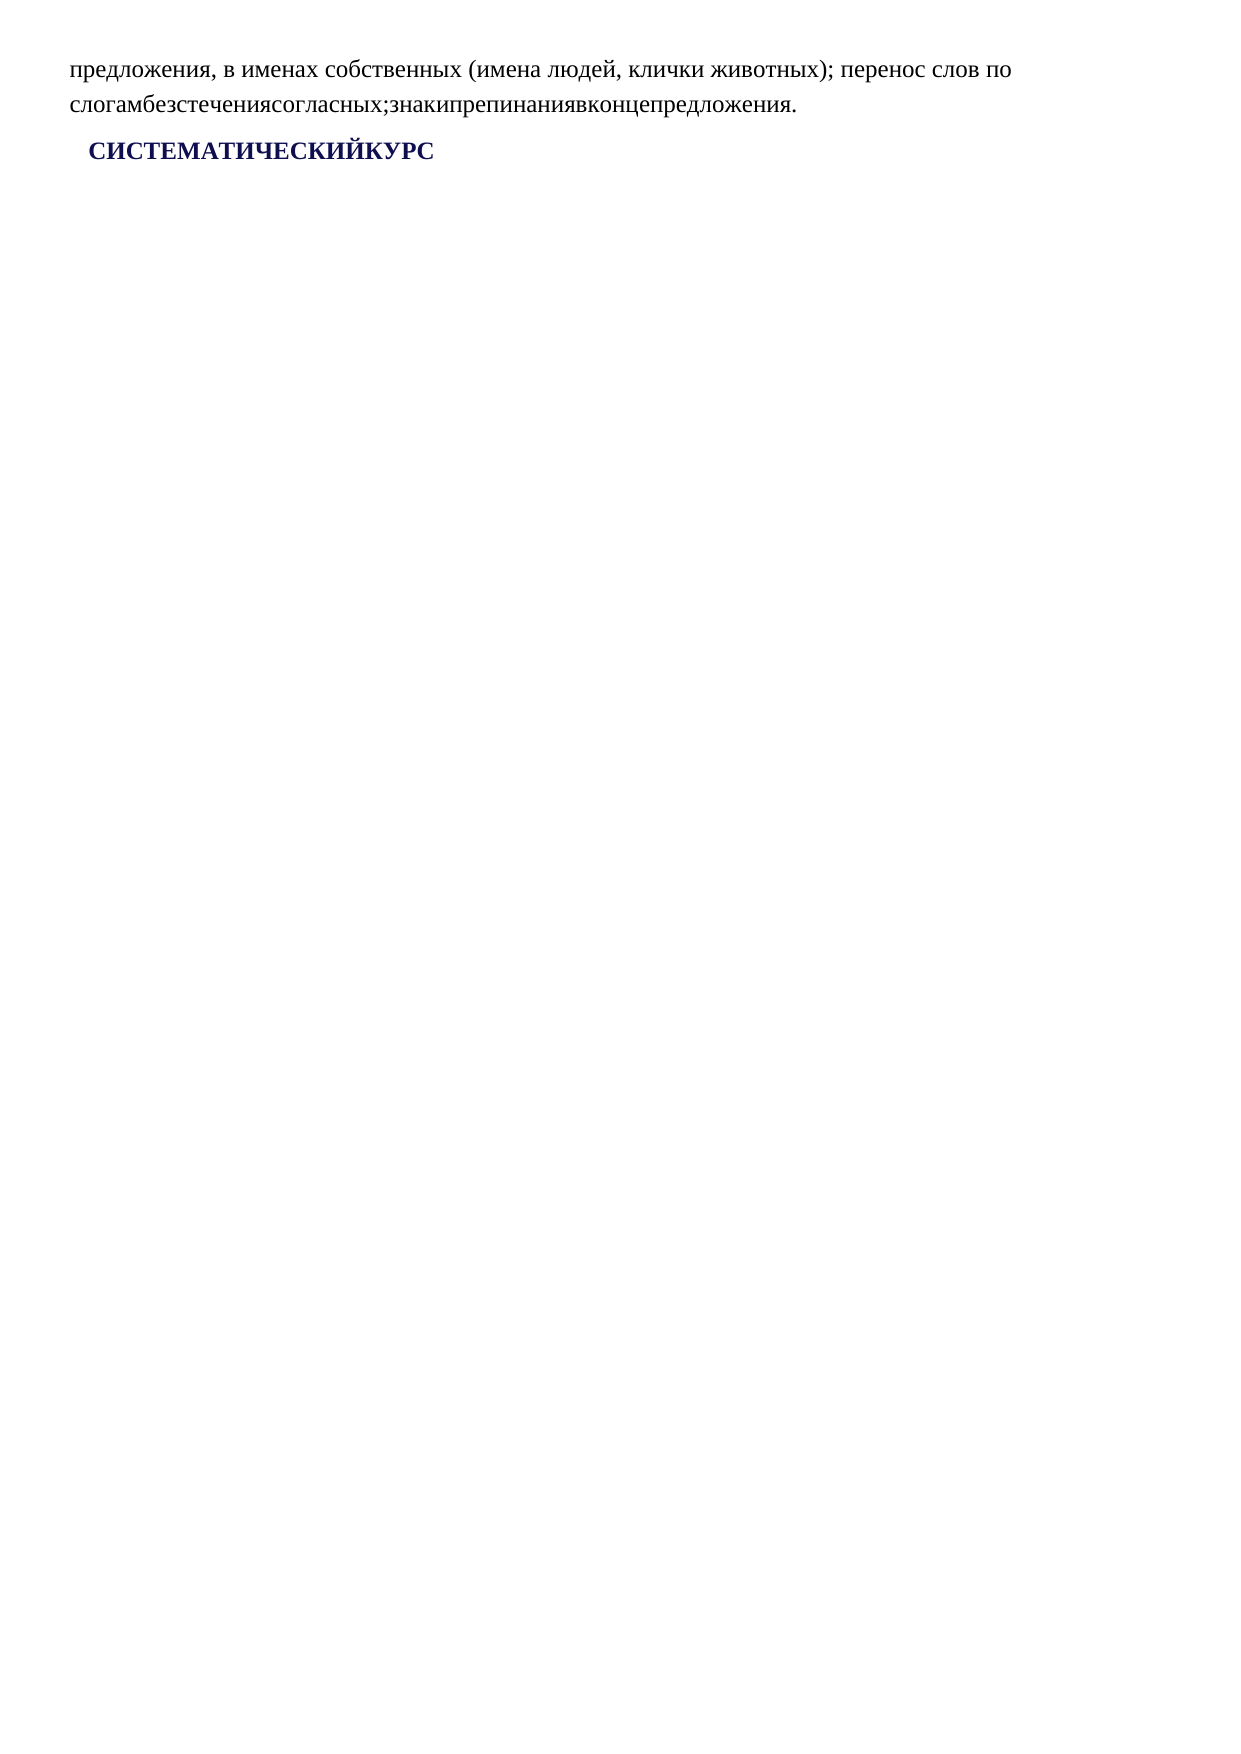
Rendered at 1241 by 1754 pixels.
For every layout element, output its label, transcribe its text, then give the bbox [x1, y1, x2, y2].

text СИСТЕМАТИЧЕСКИЙКУРС [88, 136, 1182, 164]
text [69, 54, 1171, 118]
